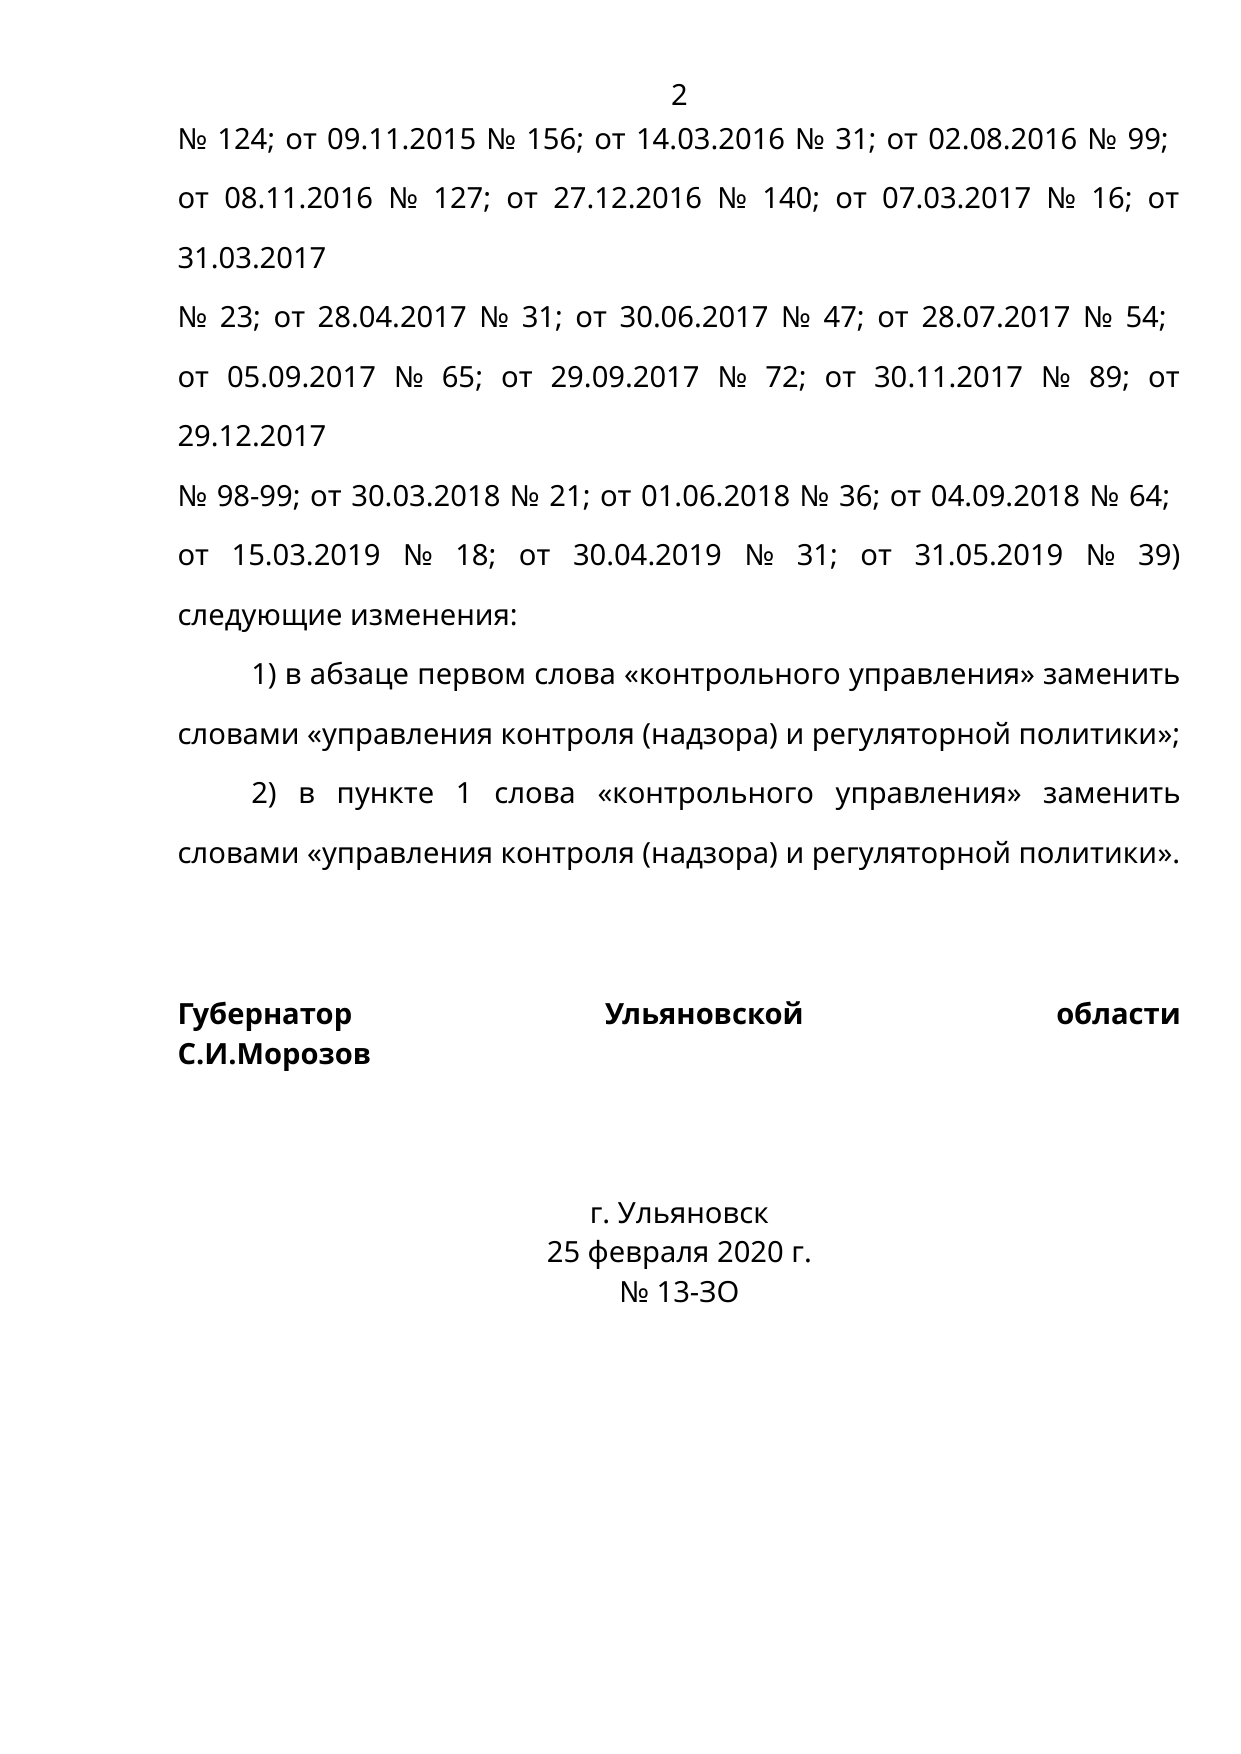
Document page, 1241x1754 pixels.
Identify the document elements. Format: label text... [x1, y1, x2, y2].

text 25 февраля 2020 г. [177, 1232, 1181, 1271]
text 2) в пункте 1 слова «контрольного управления» заменить словами «управления контроля (надзора) и регуляторной политики». [177, 772, 1181, 872]
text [177, 118, 1181, 634]
text № 13-ЗО [177, 1271, 1181, 1311]
text 1) в абзаце первом слова «контрольного управления» заменить словами «управления контроля (надзора) и регуляторной политики»; [177, 653, 1181, 753]
text г. Ульяновск [177, 1192, 1181, 1232]
text Губернатор Ульяновской области С.И.Морозов [177, 993, 1181, 1073]
